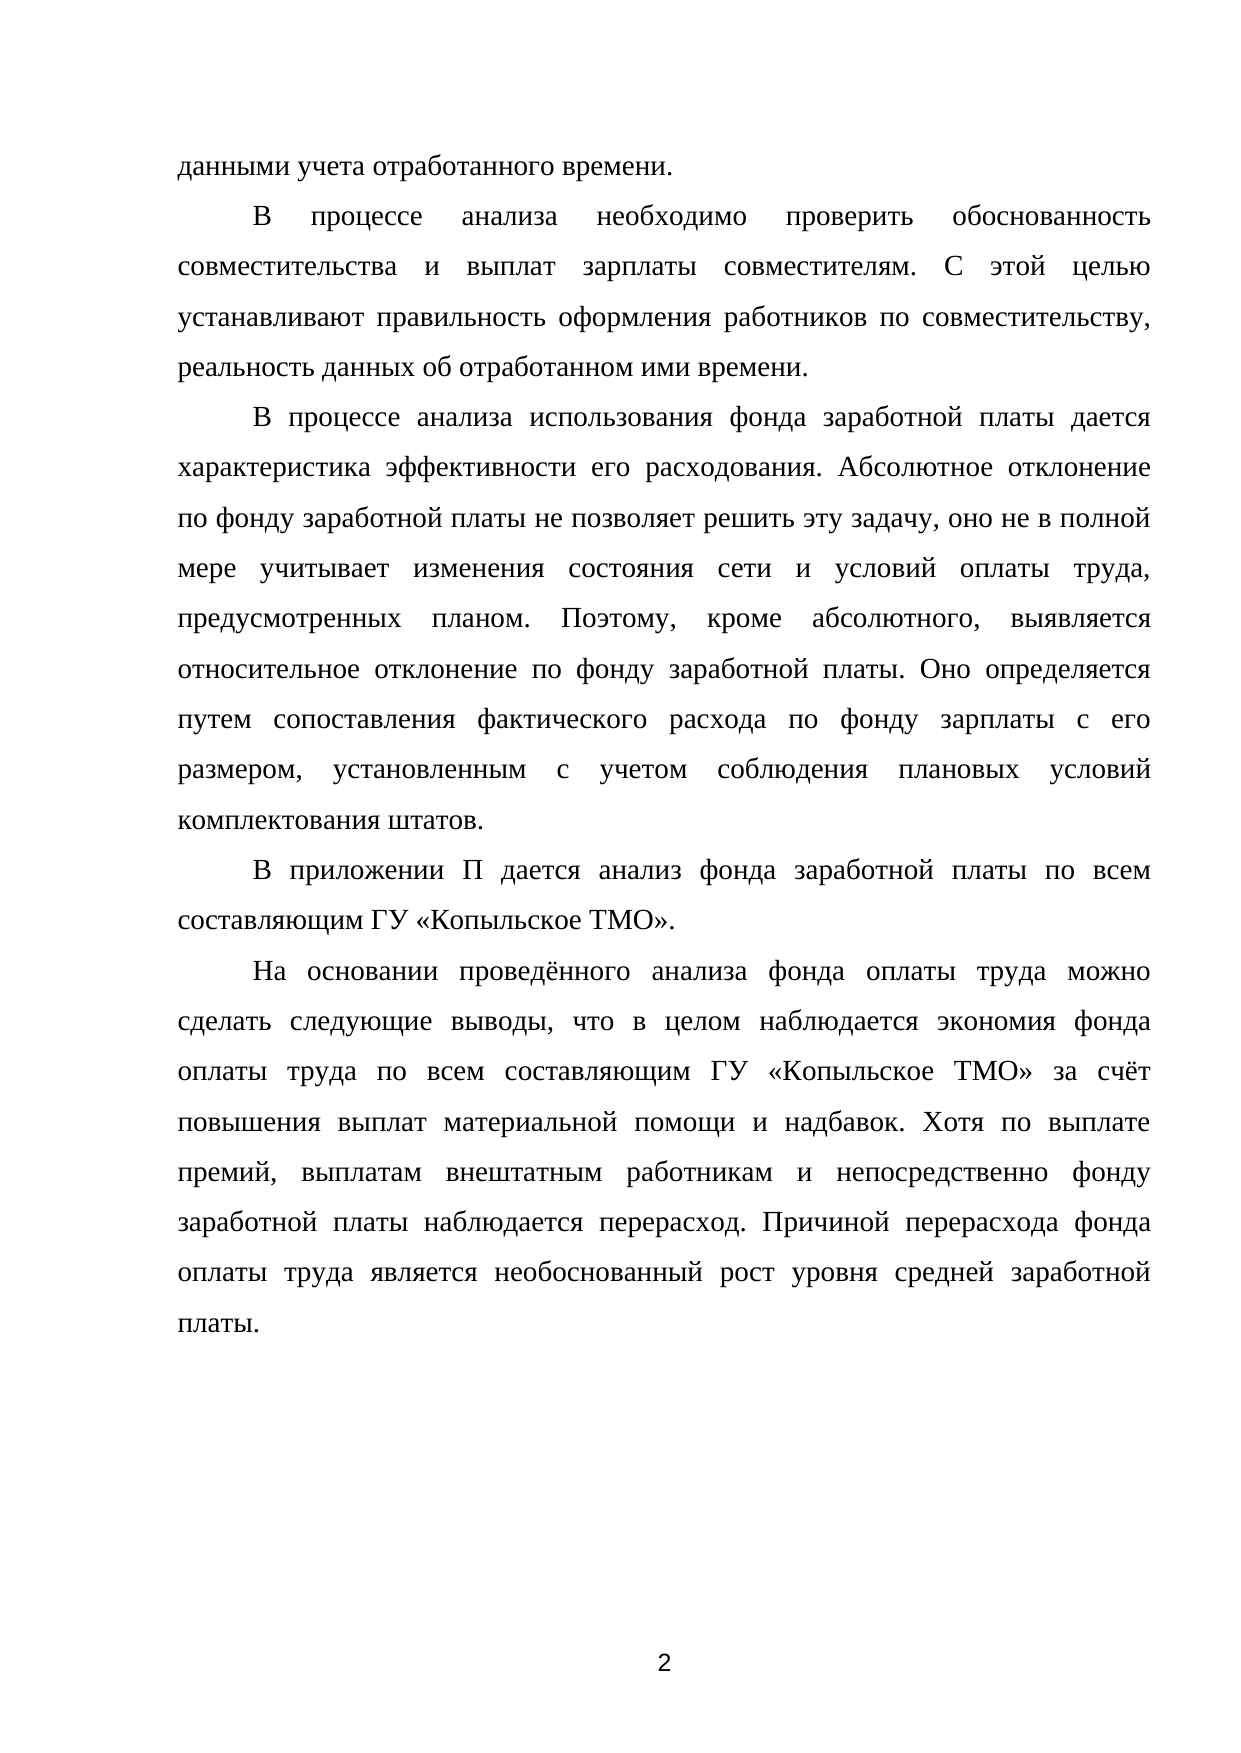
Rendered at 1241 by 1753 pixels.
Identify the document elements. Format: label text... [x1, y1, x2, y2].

text В приложении П дается анализ фонда заработной платы по всем составляющим ГУ «Копыльское ТМО». [177, 852, 1152, 936]
text В процессе анализа необходимо проверить обоснованность совместительства и выплат зарплаты совместителям. С этой целью устанавливают правильность оформления работников по совместительству, реальность данных об отработанном ими времени. [177, 198, 1152, 382]
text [177, 148, 1152, 181]
text На основании проведённого анализа фонда оплаты труда можно сделать следующие выводы, что в целом наблюдается экономия фонда оплаты труда по всем составляющим ГУ «Копыльское ТМО» за счёт повышения выплат материальной помощи и надбавок. Хотя по выплате премий, выплатам внештатным работникам и непосредственно фонду заработной платы наблюдается перерасход. Причиной перерасхода фонда оплаты труда является необоснованный рост уровня средней заработной платы. [177, 953, 1152, 1338]
text В процессе анализа использования фонда заработной платы дается характеристика эффективности его расходования. Абсолютное отклонение по фонду заработной платы не позволяет решить эту задачу, оно не в полной мере учитывает изменения состояния сети и условий оплаты труда, предусмотренных планом. Поэтому, кроме абсолютного, выявляется относительное отклонение по фонду заработной платы. Оно определяется путем сопоставления фактического расхода по фонду зарплаты с его размером, установленным с учетом соблюдения плановых условий комплектования штатов. [177, 399, 1152, 835]
